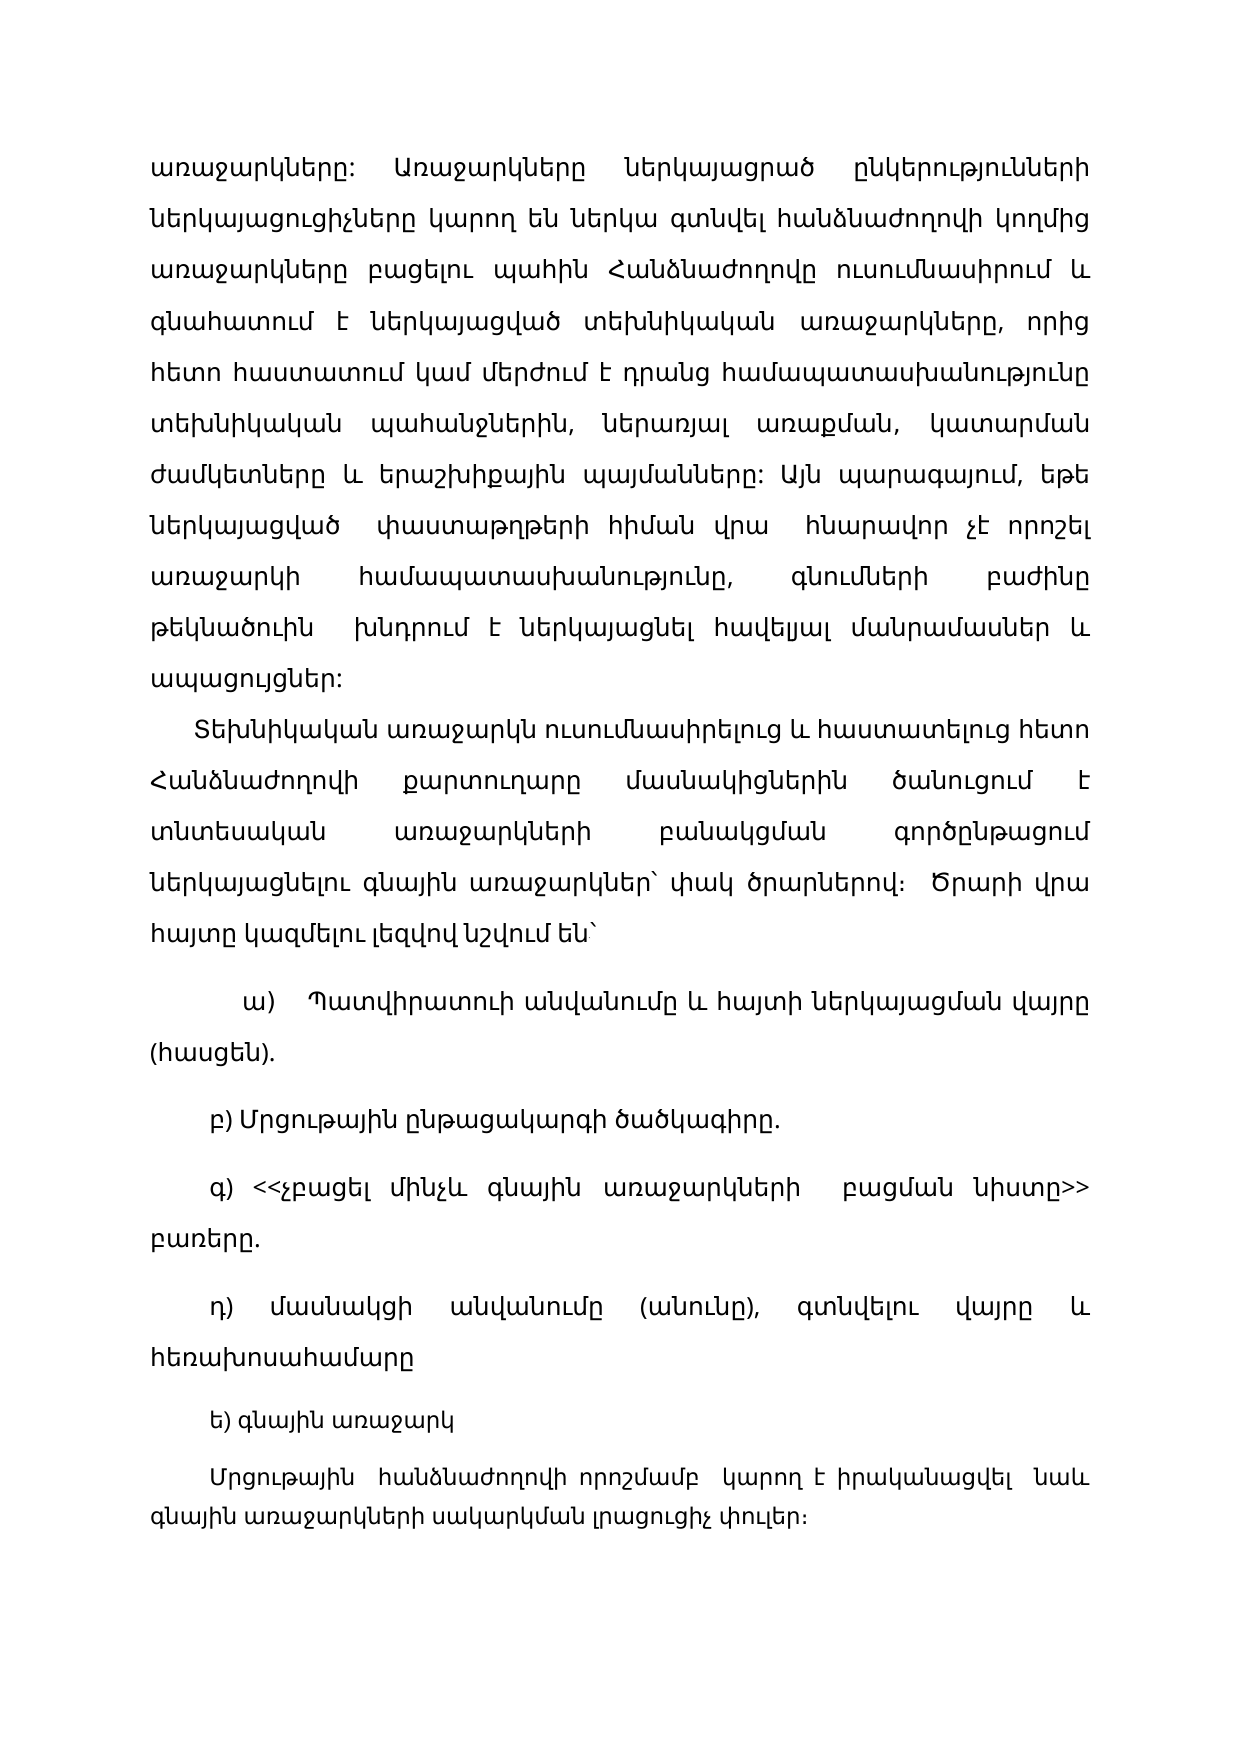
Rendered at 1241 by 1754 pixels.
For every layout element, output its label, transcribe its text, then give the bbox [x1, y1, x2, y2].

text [150, 150, 1090, 950]
text ա) Պատվիրատուի անվանումը և հայտի ներկայացման վայրը (հասցեն). [150, 983, 1090, 1068]
text ե) գնային առաջարկ [150, 1407, 1090, 1434]
text գ) <<չբացել մինչև գնային առաջարկների բացման նիստը>> բառերը. [150, 1170, 1090, 1255]
text Մրցութային հանձնաժողովի որոշմամբ կարող է իրականացվել նաև գնային առաջարկների սակարկման լրացուցիչ փուլեր։ [150, 1463, 1090, 1529]
text դ) մասնակցի անվանումը (անունը), գտնվելու վայրը և հեռախոսահամարը [150, 1288, 1090, 1374]
text բ) Մրցութային ընթացակարգի ծածկագիրը. [150, 1102, 1090, 1136]
